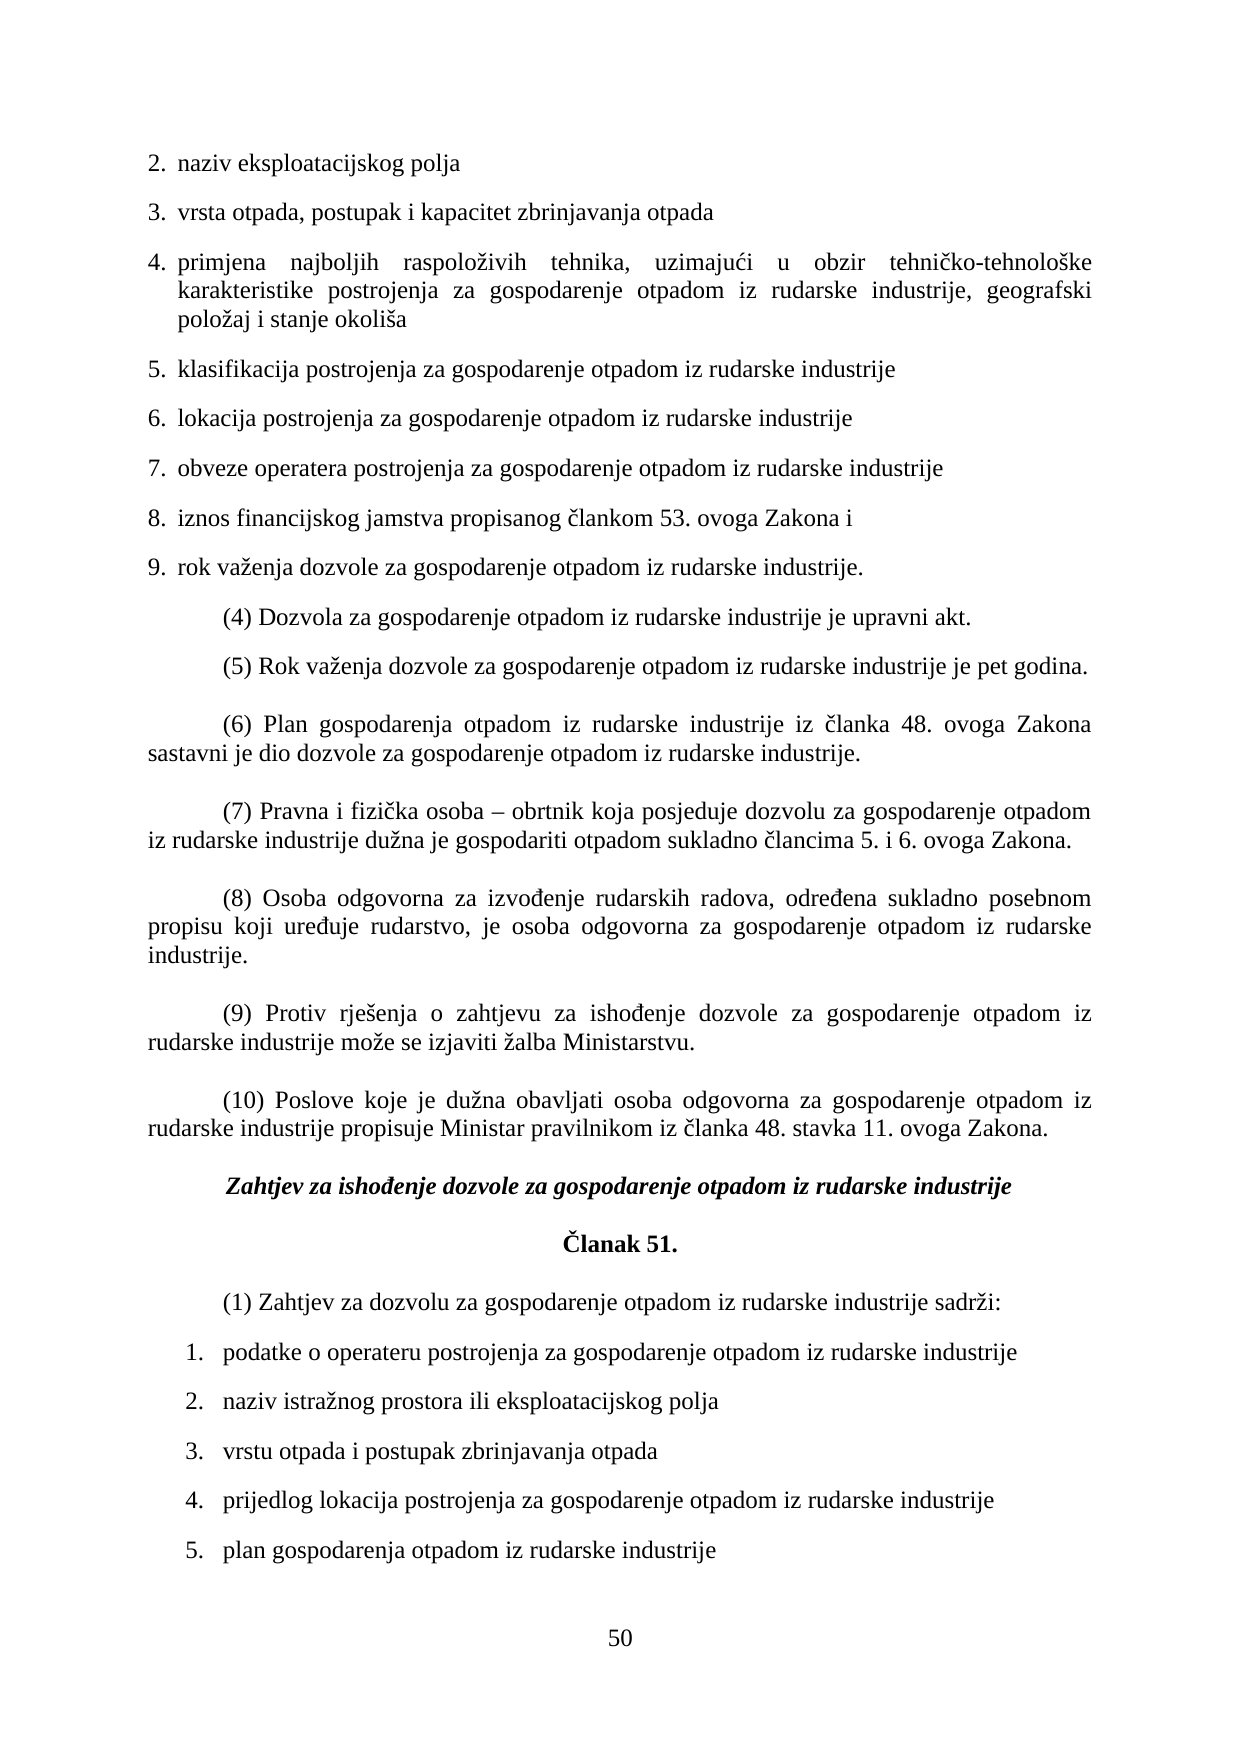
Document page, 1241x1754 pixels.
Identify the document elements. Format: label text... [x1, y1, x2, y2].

text (9) Protiv rješenja o zahtjevu za ishođenje dozvole za gospodarenje otpadom iz rudarske industrije može se izjaviti žalba Ministarstvu. [148, 998, 1093, 1056]
list iznos financijskog jamstva propisanog člankom 53. ovoga Zakona i [148, 503, 1093, 531]
list vrstu otpada i postupak zbrinjavanja otpada [185, 1436, 1093, 1465]
list primjena najboljih raspoloživih tehnika, uzimajući u obzir tehničko-tehnološke karakteristike postrojenja za gospodarenje otpadom iz rudarske industrije, geografski položaj i stanje okoliša [148, 247, 1093, 333]
list plan gospodarenja otpadom iz rudarske industrije [185, 1535, 1093, 1564]
list vrsta otpada, postupak i kapacitet zbrinjavanja otpada [148, 197, 1093, 226]
list podatke o operateru postrojenja za gospodarenje otpadom iz rudarske industrije [185, 1337, 1093, 1366]
list naziv eksploatacijskog polja [148, 148, 1093, 176]
text (5) Rok važenja dozvole za gospodarenje otpadom iz rudarske industrije je pet godina. [148, 651, 1093, 680]
list rok važenja dozvole za gospodarenje otpadom iz rudarske industrije. [148, 552, 1093, 581]
list lokacija postrojenja za gospodarenje otpadom iz rudarske industrije [148, 403, 1093, 432]
text (8) Osoba odgovorna za izvođenje rudarskih radova, određena sukladno posebnom propisu koji uređuje rudarstvo, je osoba odgovorna za gospodarenje otpadom iz rudarske industrije. [148, 883, 1093, 969]
list obveze operatera postrojenja za gospodarenje otpadom iz rudarske industrije [148, 453, 1093, 482]
text (7) Pravna i fizička osoba – obrtnik koja posjeduje dozvolu za gospodarenje otpadom iz rudarske industrije dužna je gospodariti otpadom sukladno člancima 5. i 6. ovoga Zakona. [148, 796, 1093, 853]
text Zahtjev za ishođenje dozvole za gospodarenje otpadom iz rudarske industrije [148, 1171, 1093, 1200]
list klasifikacija postrojenja za gospodarenje otpadom iz rudarske industrije [148, 354, 1093, 383]
list prijedlog lokacija postrojenja za gospodarenje otpadom iz rudarske industrije [185, 1486, 1093, 1514]
text Članak 51. [148, 1229, 1093, 1258]
text (1) Zahtjev za dozvolu za gospodarenje otpadom iz rudarske industrije sadrži: [148, 1287, 1093, 1316]
list naziv istražnog prostora ili eksploatacijskog polja [185, 1386, 1093, 1415]
text (4) Dozvola za gospodarenje otpadom iz rudarske industrije je upravni akt. [148, 602, 1093, 631]
text (6) Plan gospodarenja otpadom iz rudarske industrije iz članka 48. ovoga Zakona sastavni je dio dozvole za gospodarenje otpadom iz rudarske industrije. [148, 709, 1093, 767]
text (10) Poslove koje je dužna obavljati osoba odgovorna za gospodarenje otpadom iz rudarske industrije propisuje Ministar pravilnikom iz članka 48. stavka 11. ovoga Zakona. [148, 1085, 1093, 1142]
